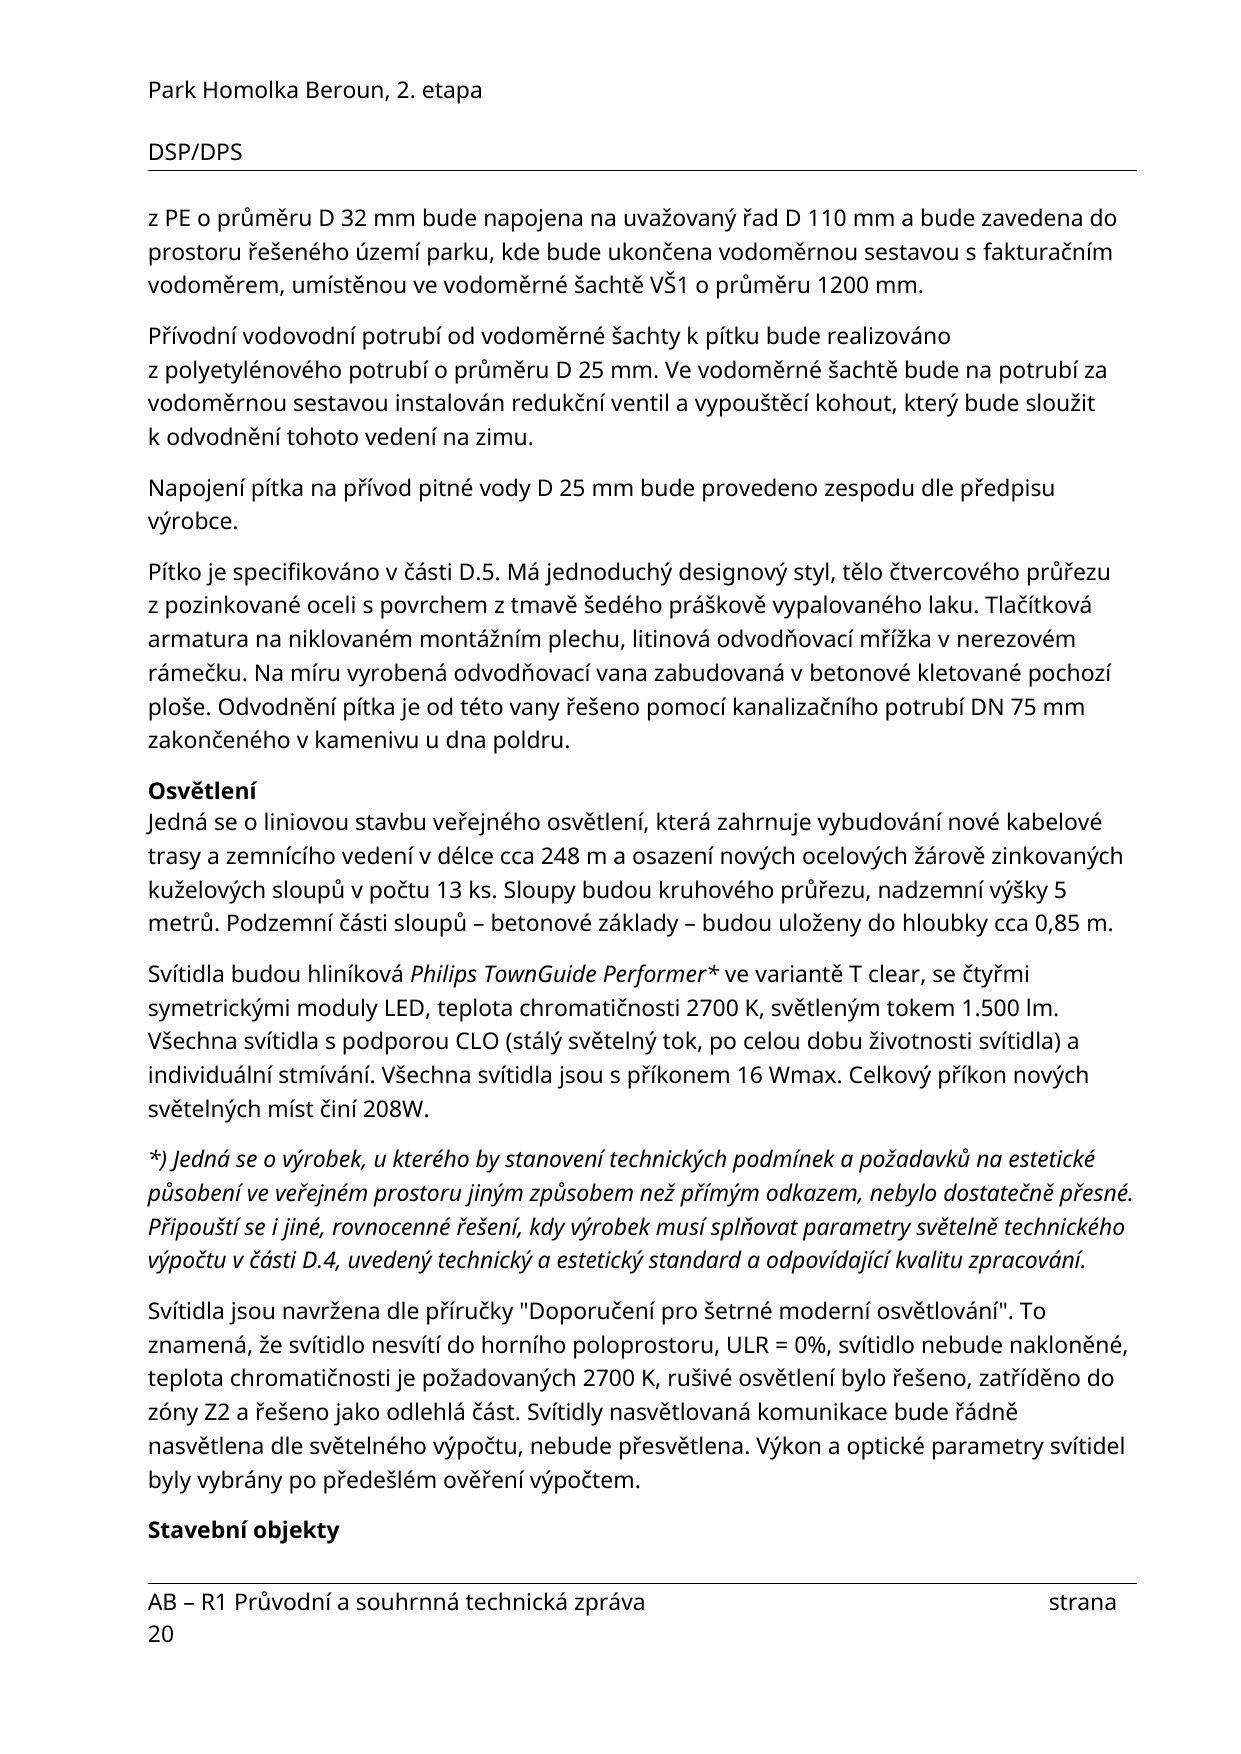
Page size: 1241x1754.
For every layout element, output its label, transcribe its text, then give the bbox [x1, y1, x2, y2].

text Osvětlení [148, 775, 1137, 806]
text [148, 202, 1137, 301]
text Přívodní vodovodní potrubí od vodoměrné šachty k pítku bude realizováno z polyetylénového potrubí o průměru D 25 mm. Ve vodoměrné šachtě bude na potrubí za vodoměrnou sestavou instalován redukční ventil a vypouštěcí kohout, který bude sloužit k odvodnění tohoto vedení na zimu. [148, 320, 1137, 452]
text *) Jedná se o výrobek, u kterého by stanovení technických podmínek a požadavků na estetické působení ve veřejném prostoru jiným způsobem než přímým odkazem, nebylo dostatečně přesné. Připouští se i jiné, rovnocenné řešení, kdy výrobek musí splňovat parametry světelně technického výpočtu v části D.4, uvedený technický a estetický standard a odpovídající kvalitu zpracování. [148, 1143, 1137, 1276]
text Svítidla budou hliníková Philips TownGuide Performer* ve variantě T clear, se čtyřmi symetrickými moduly LED, teplota chromatičnosti 2700 K, světleným tokem 1.500 lm. Všechna svítidla s podporou CLO (stálý světelný tok, po celou dobu životnosti svítidla) a individuální stmívání. Všechna svítidla jsou s příkonem 16 Wmax. Celkový příkon nových světelných míst činí 208W. [148, 958, 1137, 1124]
text Napojení pítka na přívod pitné vody D 25 mm bude provedeno zespodu dle předpisu výrobce. [148, 472, 1137, 537]
text Svítidla jsou navržena dle příručky "Doporučení pro šetrné moderní osvětlování". To znamená, že svítidlo nesvítí do horního poloprostoru, ULR = 0%, svítidlo nebude nakloněné, teplota chromatičnosti je požadovaných 2700 K, rušivé osvětlení bylo řešeno, zatříděno do zóny Z2 a řešeno jako odlehlá část. Svítidly nasvětlovaná komunikace bude řádně nasvětlena dle světelného výpočtu, nebude přesvětlena. Výkon a optické parametry svítidel byly vybrány po předešlém ověření výpočtem. [148, 1295, 1137, 1495]
text Stavební objekty [148, 1514, 1137, 1545]
text Pítko je specifikováno v části D.5. Má jednoduchý designový styl, tělo čtvercového průřezu z pozinkované oceli s povrchem z tmavě šedého práškově vypalovaného laku. Tlačítková armatura na niklovaném montážním plechu, litinová odvodňovací mřížka v nerezovém rámečku. Na míru vyrobená odvodňovací vana zabudovaná v betonové kletované pochozí ploše. Odvodnění pítka je od této vany řešeno pomocí kanalizačního potrubí DN 75 mm zakončeného v kamenivu u dna poldru. [148, 556, 1137, 756]
text Jedná se o liniovou stavbu veřejného osvětlení, která zahrnuje vybudování nové kabelové trasy a zemnícího vedení v délce cca 248 m a osazení nových ocelových žárově zinkovaných kuželových sloupů v počtu 13 ks. Sloupy budou kruhového průřezu, nadzemní výšky 5 metrů. Podzemní části sloupů – betonové základy – budou uloženy do hloubky cca 0,85 m. [148, 806, 1137, 939]
